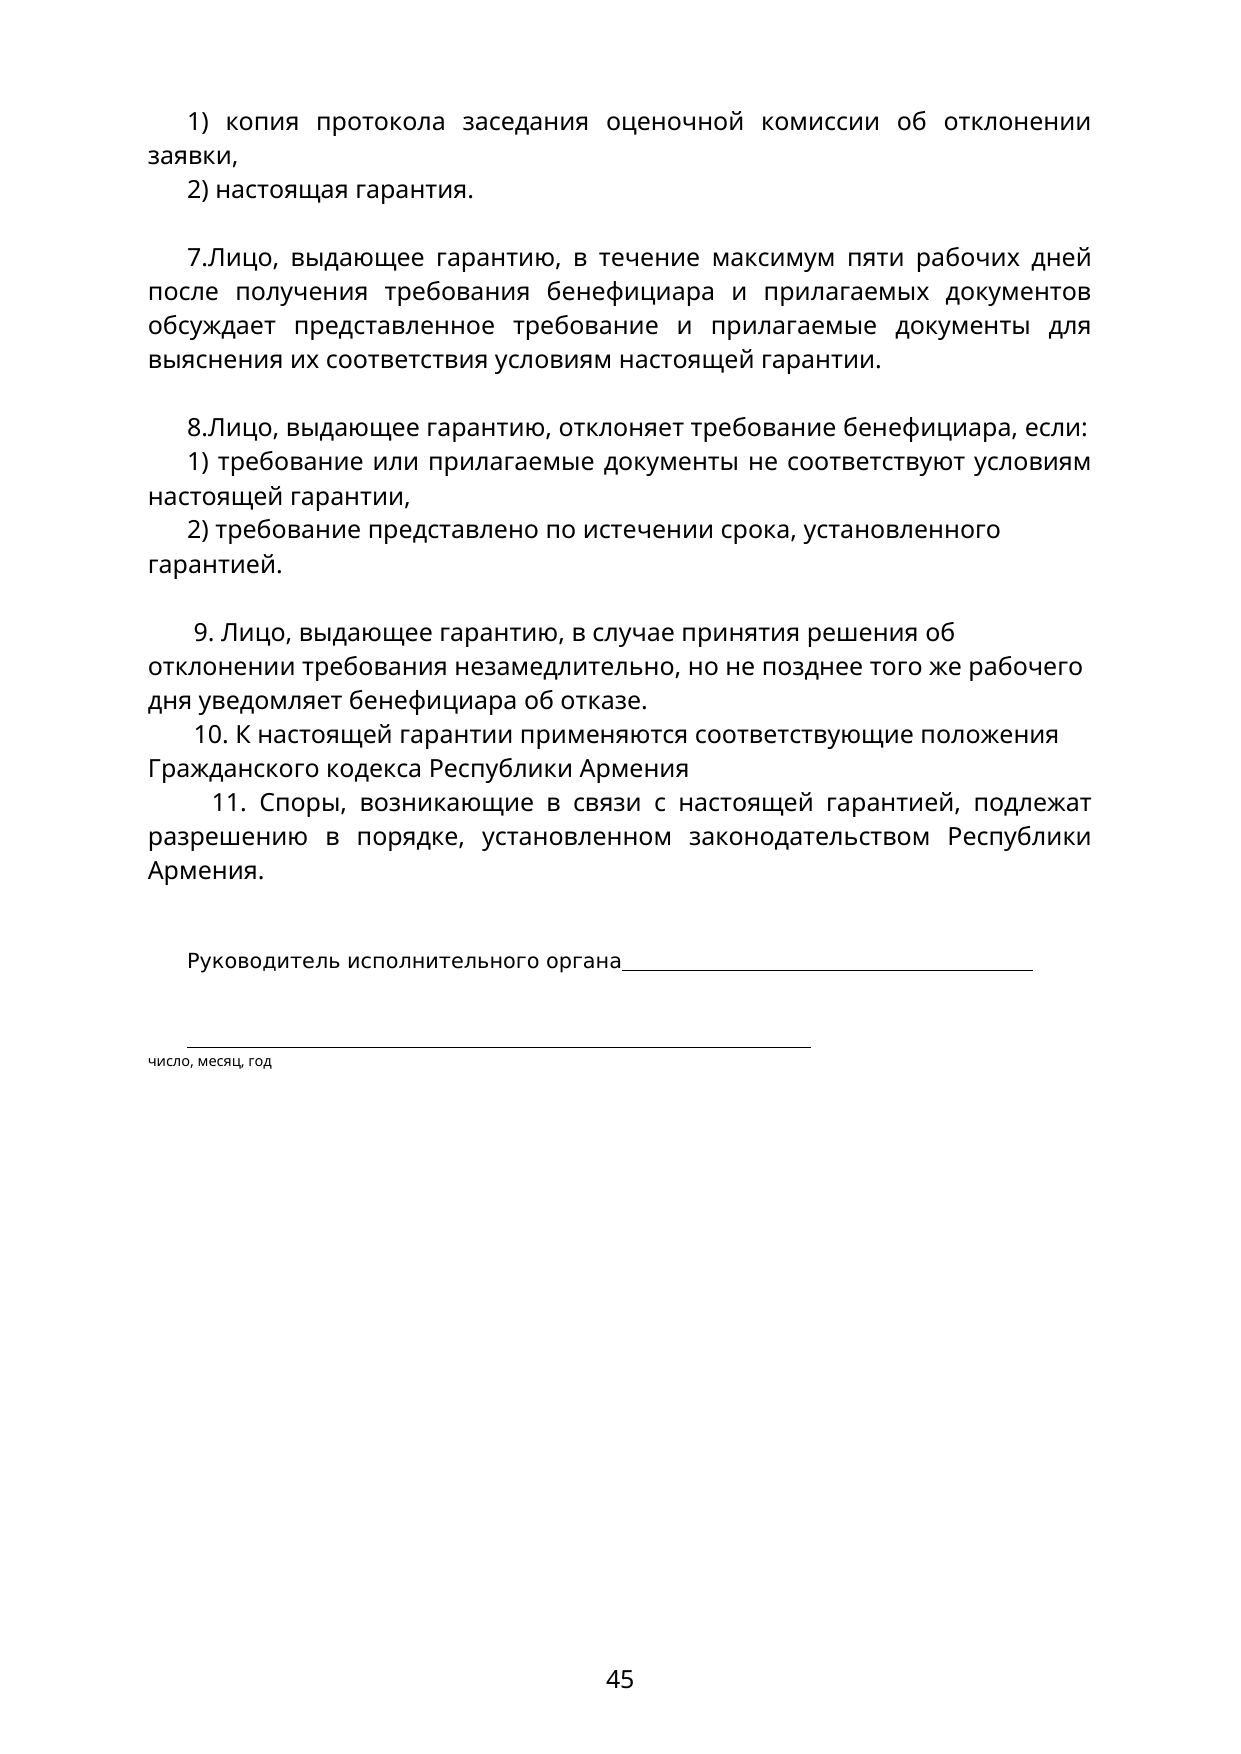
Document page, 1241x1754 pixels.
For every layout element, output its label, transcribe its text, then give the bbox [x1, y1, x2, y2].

text 2) настоящая гарантия. [148, 172, 1092, 206]
text 8.Лицо, выдающее гарантию, отклоняет требование бенефициара, если: [148, 410, 1092, 444]
text 10. К настоящей гарантии применяются соответствующие положения Гражданского кодекса Республики Армения [148, 717, 1092, 785]
text число, месяц, год [148, 1051, 1092, 1085]
text 11. Споры, возникающие в связи с настоящей гарантией, подлежат разрешению в порядке, установленном законодательством Республики Армения. [148, 785, 1092, 887]
text 1) копия протокола заседания оценочной комиссии об отклонении заявки, [148, 103, 1092, 172]
text Руководитель исполнительного органа [148, 949, 1092, 974]
text 9. Лицо, выдающее гарантию, в случае принятия решения об отклонении требования незамедлительно, но не позднее того же рабочего дня уведомляет бенефициара об отказе. [148, 614, 1092, 717]
text 7.Лицо, выдающее гарантию, в течение максимум пяти рабочих дней после получения требования бенефициара и прилагаемых документов обсуждает представленное требование и прилагаемые документы для выяснения их соответствия условиям настоящей гарантии. [148, 240, 1092, 376]
text 1) требование или прилагаемые документы не соответствуют условиям настоящей гарантии, [148, 444, 1092, 512]
text 2) требование представлено по истечении срока, установленного гарантией. [148, 512, 1092, 580]
